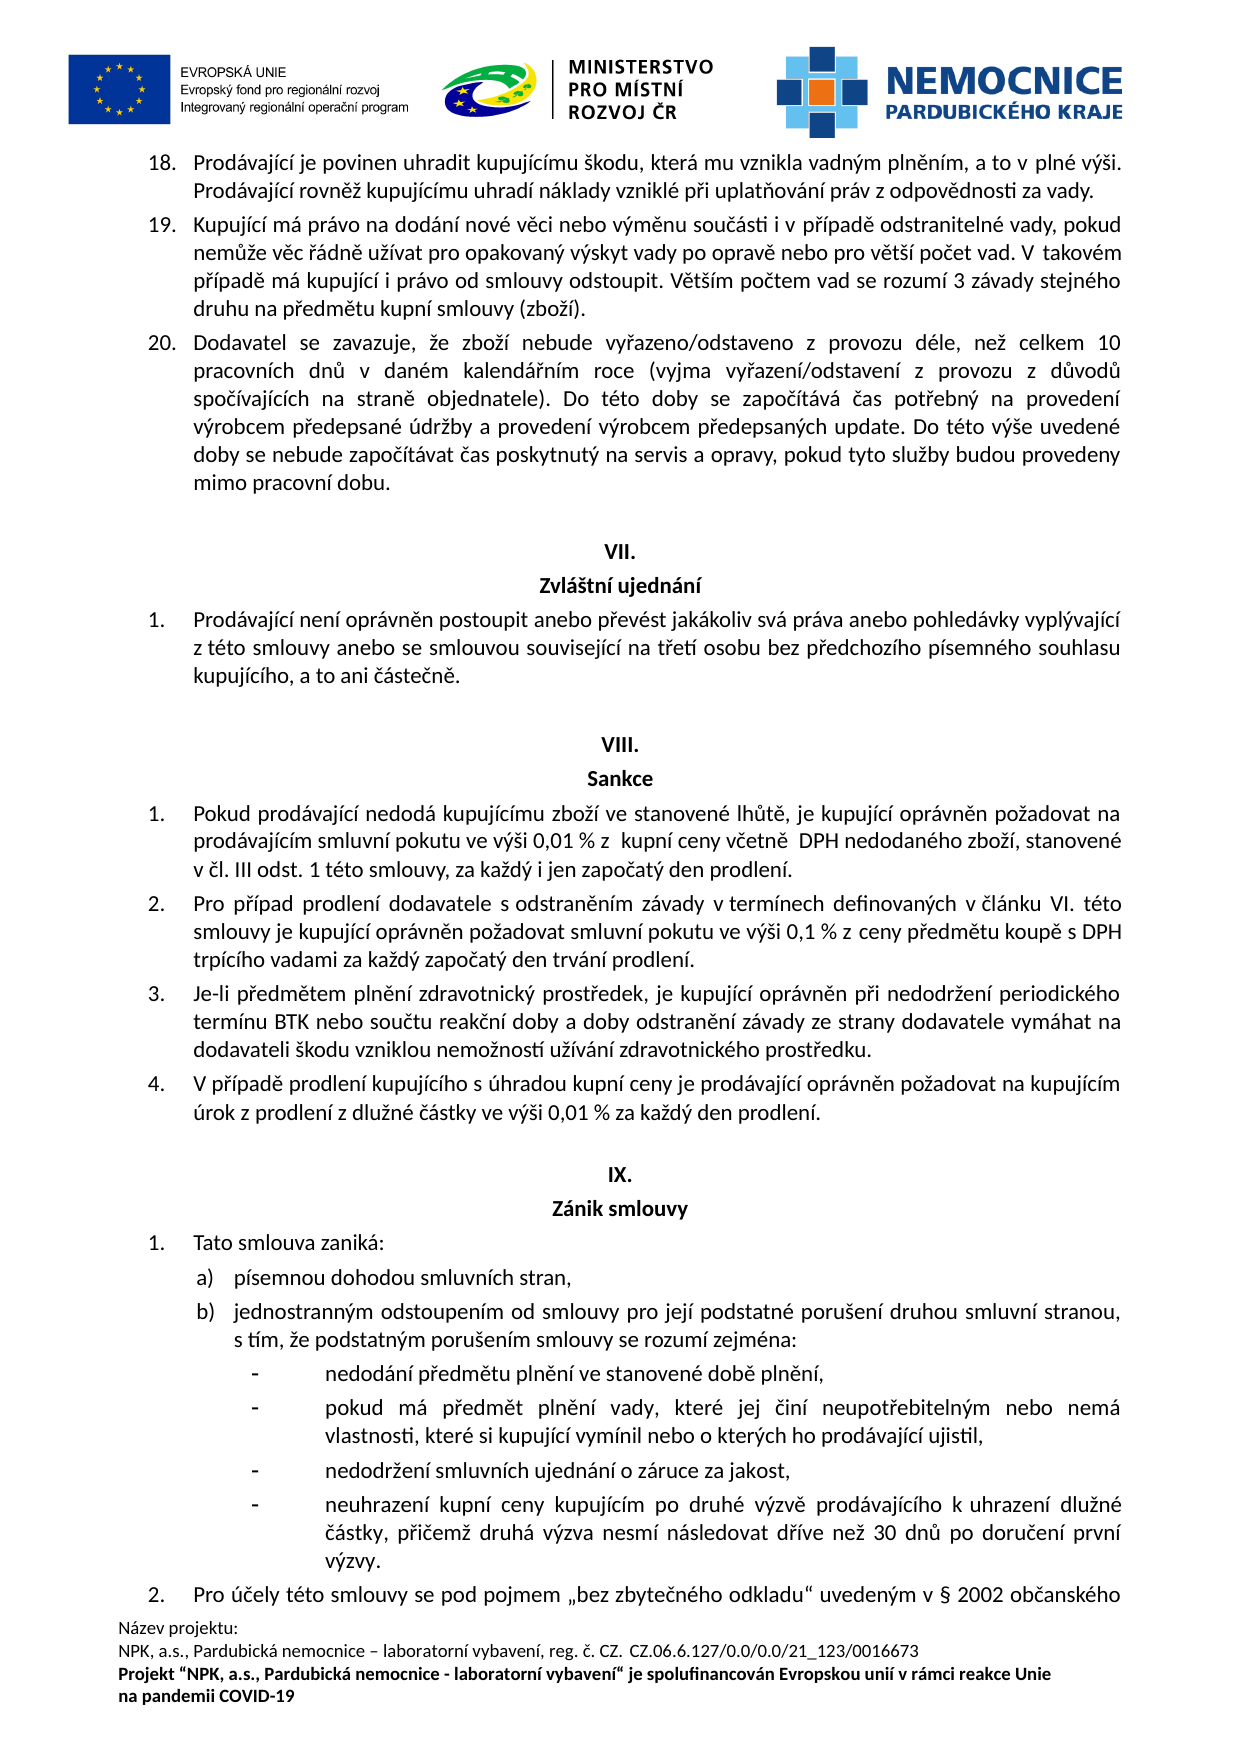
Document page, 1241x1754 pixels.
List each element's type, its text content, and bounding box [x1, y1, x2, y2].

list jednostranným odstoupením od smlouvy pro její podstatné porušení druhou smluvní stranou, s tím, že podstatným porušením smlouvy se rozumí zejména: [196, 1297, 1122, 1353]
text Zvláštní ujednání [118, 571, 1122, 599]
list Dodavatel se zavazuje, že zboží nebude vyřazeno/odstaveno z provozu déle, než celkem 10 pracovních dnů v daném kalendářním roce (vyjma vyřazení/odstavení z provozu z důvodů spočívajících na straně objednatele). Do této doby se započítává čas potřebný na provedení výrobcem předepsané údržby a provedení výrobcem předepsaných update. Do této výše uvedené doby se nebude započítávat čas poskytnutý na servis a opravy, pokud tyto služby budou provedeny mimo pracovní dobu. [148, 328, 1122, 496]
text VIII. [118, 730, 1122, 758]
list neuhrazení kupní ceny kupujícím po druhé výzvě prodávajícího k uhrazení dlužné částky, přičemž druhá výzva nesmí následovat dříve než 30 dnů po doručení první výzvy. [251, 1490, 1122, 1574]
list písemnou dohodou smluvních stran, [196, 1263, 1122, 1291]
text VII. [118, 537, 1122, 565]
picture [46, 32, 735, 147]
text Zánik smlouvy [118, 1194, 1122, 1222]
list Prodávající není oprávněn postoupit anebo převést jakákoliv svá práva anebo pohledávky vyplývající z této smlouvy anebo se smlouvou související na třetí osobu bez předchozího písemného souhlasu kupujícího, a to ani částečně. [148, 606, 1122, 689]
list nedodržení smluvních ujednání o záruce za jakost, [251, 1456, 1122, 1484]
list Pokud prodávající nedodá kupujícímu zboží ve stanovené lhůtě, je kupující oprávněn požadovat na prodávajícím smluvní pokutu ve výši 0,01 % z kupní ceny včetně DPH nedodaného zboží, stanovené v čl. III odst. 1 této smlouvy, za každý i jen započatý den prodlení. [148, 799, 1122, 883]
list Pro účely této smlouvy se pod pojmem „bez zbytečného odkladu“ uvedeným v § 2002 občanského zákoníku rozumí „nejpozději do 30 dnů“. [148, 1580, 1122, 1608]
list Je-li předmětem plnění zdravotnický prostředek, je kupující oprávněn při nedodržení periodického termínu BTK nebo součtu reakční doby a doby odstranění závady ze strany dodavatele vymáhat na dodavateli škodu vzniklou nemožností užívání zdravotnického prostředku. [148, 979, 1122, 1063]
list Tato smlouva zaniká: [148, 1228, 1122, 1256]
list V případě prodlení kupujícího s úhradou kupní ceny je prodávající oprávněn požadovat na kupujícím úrok z prodlení z dlužné částky ve výši 0,01 % za každý den prodlení. [148, 1069, 1122, 1126]
list Kupující má právo na dodání nové věci nebo výměnu součásti i v případě odstranitelné vady, pokud nemůže věc řádně užívat pro opakovaný výskyt vady po opravě nebo pro větší počet vad. V takovém případě má kupující i právo od smlouvy odstoupit. Větším počtem vad se rozumí 3 závady stejného druhu na předmětu kupní smlouvy (zboží). [148, 210, 1122, 322]
picture [775, 45, 1123, 139]
list Pro případ prodlení dodavatele s odstraněním závady v termínech definovaných v článku VI. této smlouvy je kupující oprávněn požadovat smluvní pokutu ve výši 0,1 % z ceny předmětu koupě s DPH trpícího vadami za každý započatý den trvání prodlení. [148, 889, 1122, 973]
text IX. [118, 1160, 1122, 1188]
text Sankce [118, 764, 1122, 792]
list nedodání předmětu plnění ve stanovené době plnění, [251, 1359, 1122, 1387]
list pokud má předmět plnění vady, které jej činí neupotřebitelným nebo nemá vlastnosti, které si kupující vymínil nebo o kterých ho prodávající ujistil, [251, 1393, 1122, 1449]
list Prodávající je povinen uhradit kupujícímu škodu, která mu vznikla vadným plněním, a to v plné výši. Prodávající rovněž kupujícímu uhradí náklady vzniklé při uplatňování práv z odpovědnosti za vady. [148, 148, 1122, 204]
